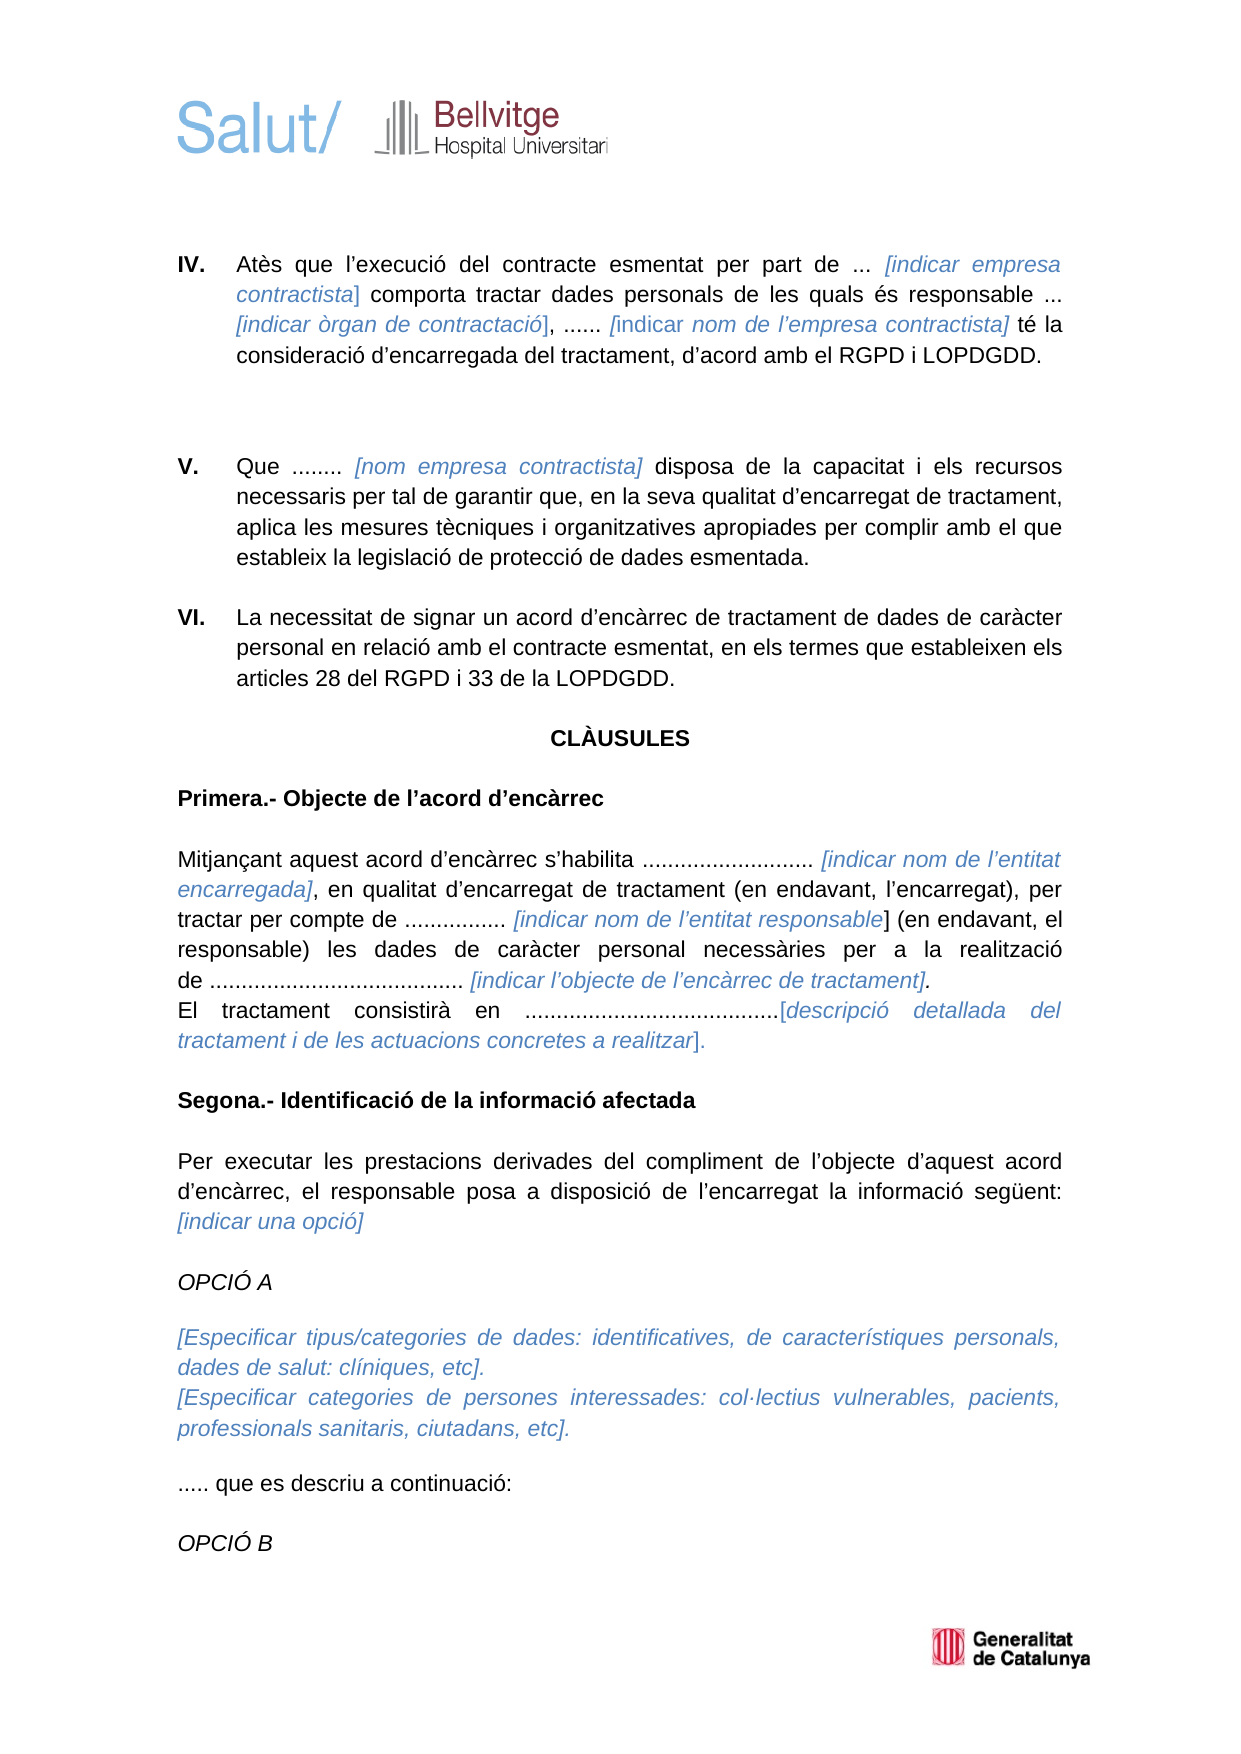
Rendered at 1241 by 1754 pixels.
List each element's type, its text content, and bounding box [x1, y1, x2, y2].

text [Especificar categories de persones interessades: col·lectius vulnerables, pacients, professionals sanitaris, ciutadans, etc]. [177, 1384, 1063, 1441]
text OPCIÓ B [177, 1530, 1063, 1557]
text ..... que es descriu a continuació: [177, 1470, 1063, 1496]
text Primera.- Objecte de l’acord d’encàrrec [177, 785, 1063, 812]
list La necessitat de signar un acord d’encàrrec de tractament de dades de caràcter personal en relació amb el contracte esmentat, en els termes que estableixen els articles 28 del RGPD i 33 de la LOPDGDD. [177, 604, 1063, 691]
text OPCIÓ A [177, 1269, 1063, 1295]
text Mitjançant aquest acord d’encàrrec s’habilita ........................... [indicar nom de l’entitat encarregada], en qualitat d’encarregat de tractament (en endavant, l’encarregat), per tractar per compte de ................ [indicar nom de l’entitat responsable] (en endavant, el responsable) les dades de caràcter personal necessàries per a la realització de ........................................ [indicar l’objecte de l’encàrrec de tractament]. [177, 846, 1063, 993]
text CLÀUSULES [177, 725, 1063, 751]
picture [893, 1621, 1129, 1674]
text El tractament consistirà en ........................................[descripció detallada del tractament i de les actuacions concretes a realitzar]. [177, 997, 1063, 1053]
text [Especificar tipus/categories de dades: identificatives, de característiques personals, dades de salut: clíniques, etc]. [177, 1324, 1063, 1381]
text Per executar les prestacions derivades del compliment de l’objecte d’aquest acord d’encàrrec, el responsable posa a disposició de l’encarregat la informació següent: [indicar una opció] [177, 1148, 1063, 1235]
picture [177, 100, 608, 159]
text Segona.- Identificació de la informació afectada [177, 1087, 1063, 1114]
list Atès que l’execució del contracte esmentat per part de ... [indicar empresa contractista] comporta tractar dades personals de les quals és responsable ... [indicar òrgan de contractació], ...... [indicar nom de l’empresa contractista] té la consideració d’encarregada del tractament, d’acord amb el RGPD i LOPDGDD. [177, 251, 1063, 368]
list Que ........ [nom empresa contractista] disposa de la capacitat i els recursos necessaris per tal de garantir que, en la seva qualitat d’encarregat de tractament, aplica les mesures tècniques i organitzatives apropiades per complir amb el que estableix la legislació de protecció de dades esmentada. [177, 453, 1063, 570]
